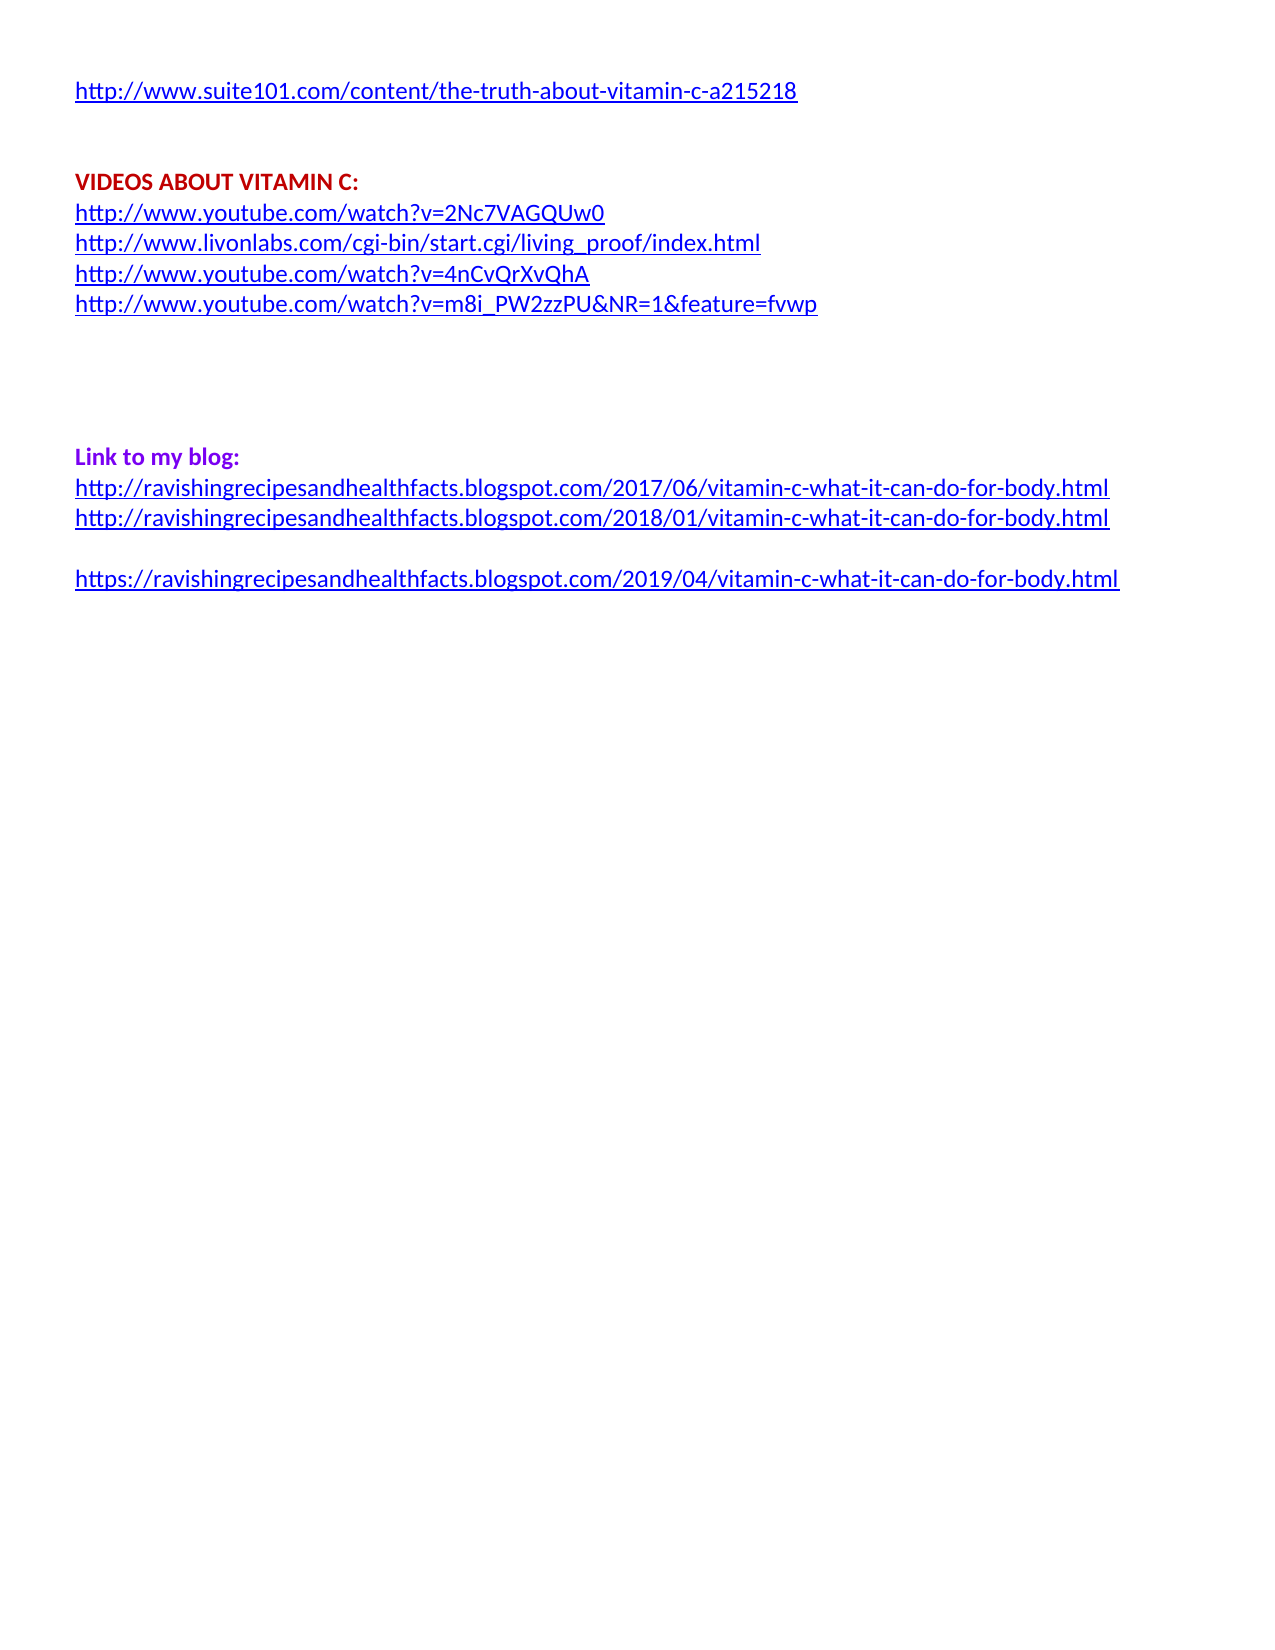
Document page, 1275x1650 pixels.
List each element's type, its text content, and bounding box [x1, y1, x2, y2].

text http://www.youtube.com/watch?v=2Nc7VAGQUw0 [75, 197, 1200, 228]
text http://ravishingrecipesandhealthfacts.blogspot.com/2017/06/vitamin-c-what-it-can-do-for-body.html [75, 472, 1200, 502]
text http://www.youtube.com/watch?v=m8i_PW2zzPU&NR=1&feature=fvwp [75, 289, 1200, 319]
text Link to my blog: [75, 441, 1200, 472]
text http://www.youtube.com/watch?v=4nCvQrXvQhA [75, 258, 1200, 289]
text http://www.livonlabs.com/cgi-bin/start.cgi/living_proof/index.html [75, 228, 1200, 258]
text VIDEOS ABOUT VITAMIN C: [75, 167, 1200, 197]
text https://ravishingrecipesandhealthfacts.blogspot.com/2019/04/vitamin-c-what-it-can-do-for-body.html [75, 563, 1200, 594]
text http://www.suite101.com/content/the-truth-about-vitamin-c-a215218 [75, 75, 1200, 106]
text http://ravishingrecipesandhealthfacts.blogspot.com/2018/01/vitamin-c-what-it-can-do-for-body.html [75, 502, 1200, 533]
